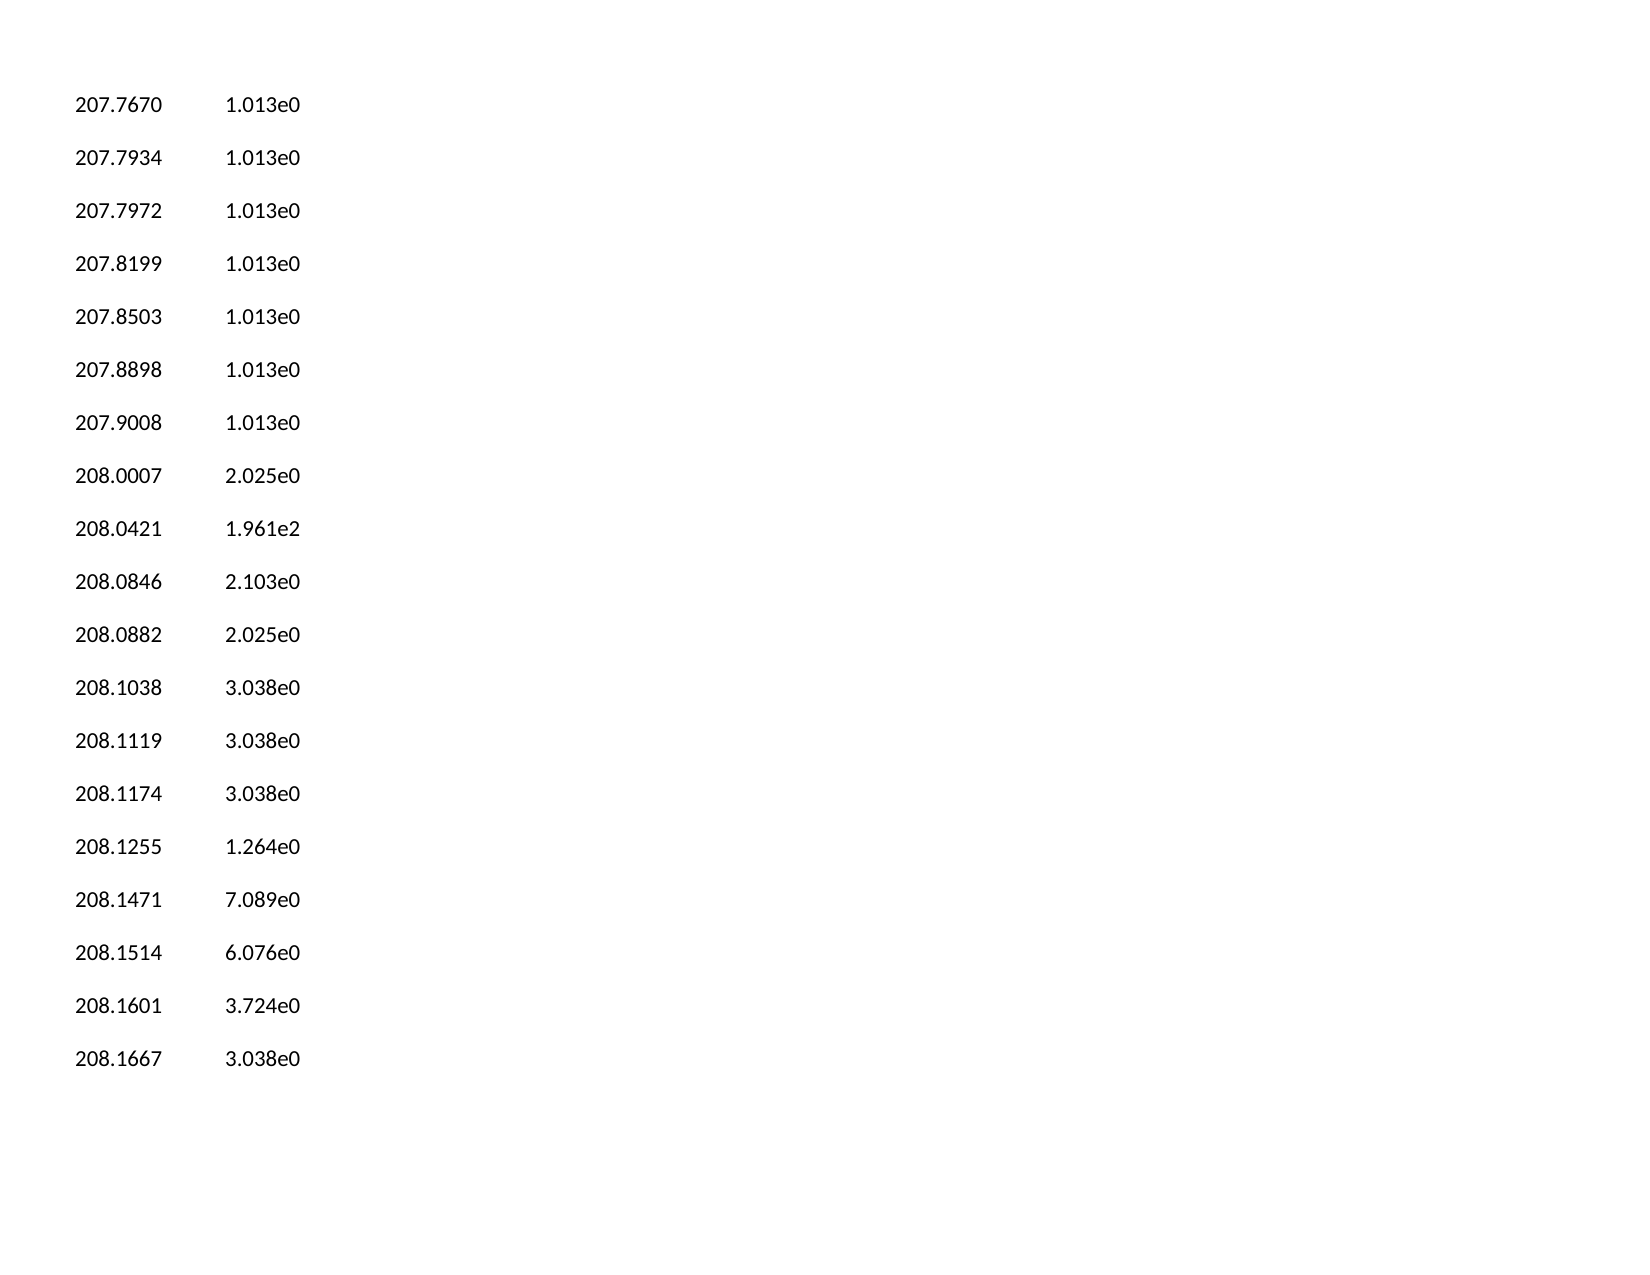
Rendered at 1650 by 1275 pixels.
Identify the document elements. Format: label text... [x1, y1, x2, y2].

text 207.7972 1.013e0 [75, 196, 1563, 224]
text 208.1174 3.038e0 [75, 779, 1563, 807]
text 208.1514 6.076e0 [75, 938, 1563, 966]
text 207.7670 1.013e0 [75, 90, 1563, 118]
text 207.8199 1.013e0 [75, 249, 1563, 277]
text 208.1038 3.038e0 [75, 673, 1563, 701]
text 208.1601 3.724e0 [75, 991, 1563, 1019]
text 207.8898 1.013e0 [75, 355, 1563, 383]
text 208.0882 2.025e0 [75, 620, 1563, 648]
text 208.1255 1.264e0 [75, 832, 1563, 860]
text 208.1119 3.038e0 [75, 726, 1563, 754]
text 207.8503 1.013e0 [75, 302, 1563, 330]
text 208.0846 2.103e0 [75, 567, 1563, 595]
text 208.1471 7.089e0 [75, 885, 1563, 913]
text 208.0007 2.025e0 [75, 461, 1563, 489]
text 208.1667 3.038e0 [75, 1044, 1563, 1072]
text 208.0421 1.961e2 [75, 514, 1563, 542]
text 207.7934 1.013e0 [75, 143, 1563, 171]
text 207.9008 1.013e0 [75, 408, 1563, 436]
